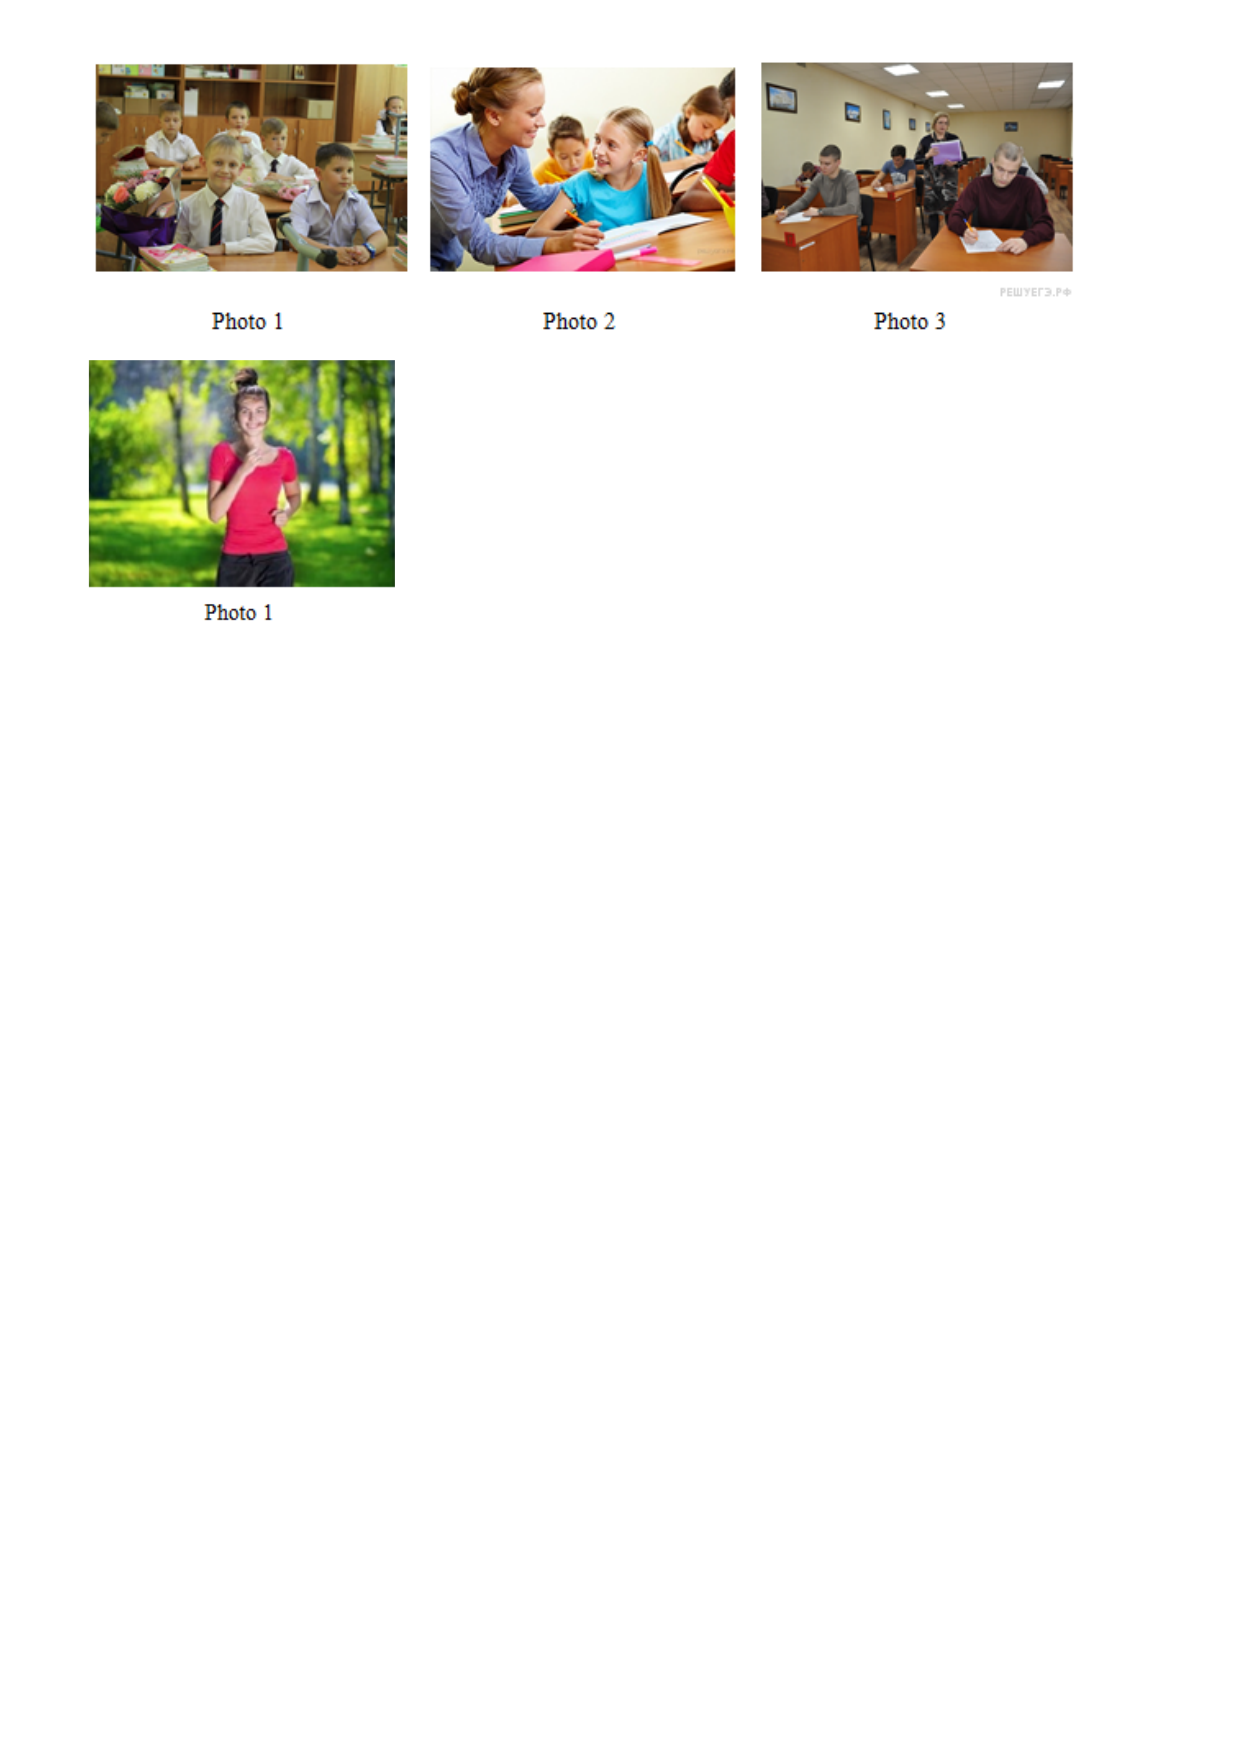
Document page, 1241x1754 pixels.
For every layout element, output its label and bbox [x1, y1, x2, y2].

picture [88, 360, 395, 625]
picture [88, 59, 1078, 336]
